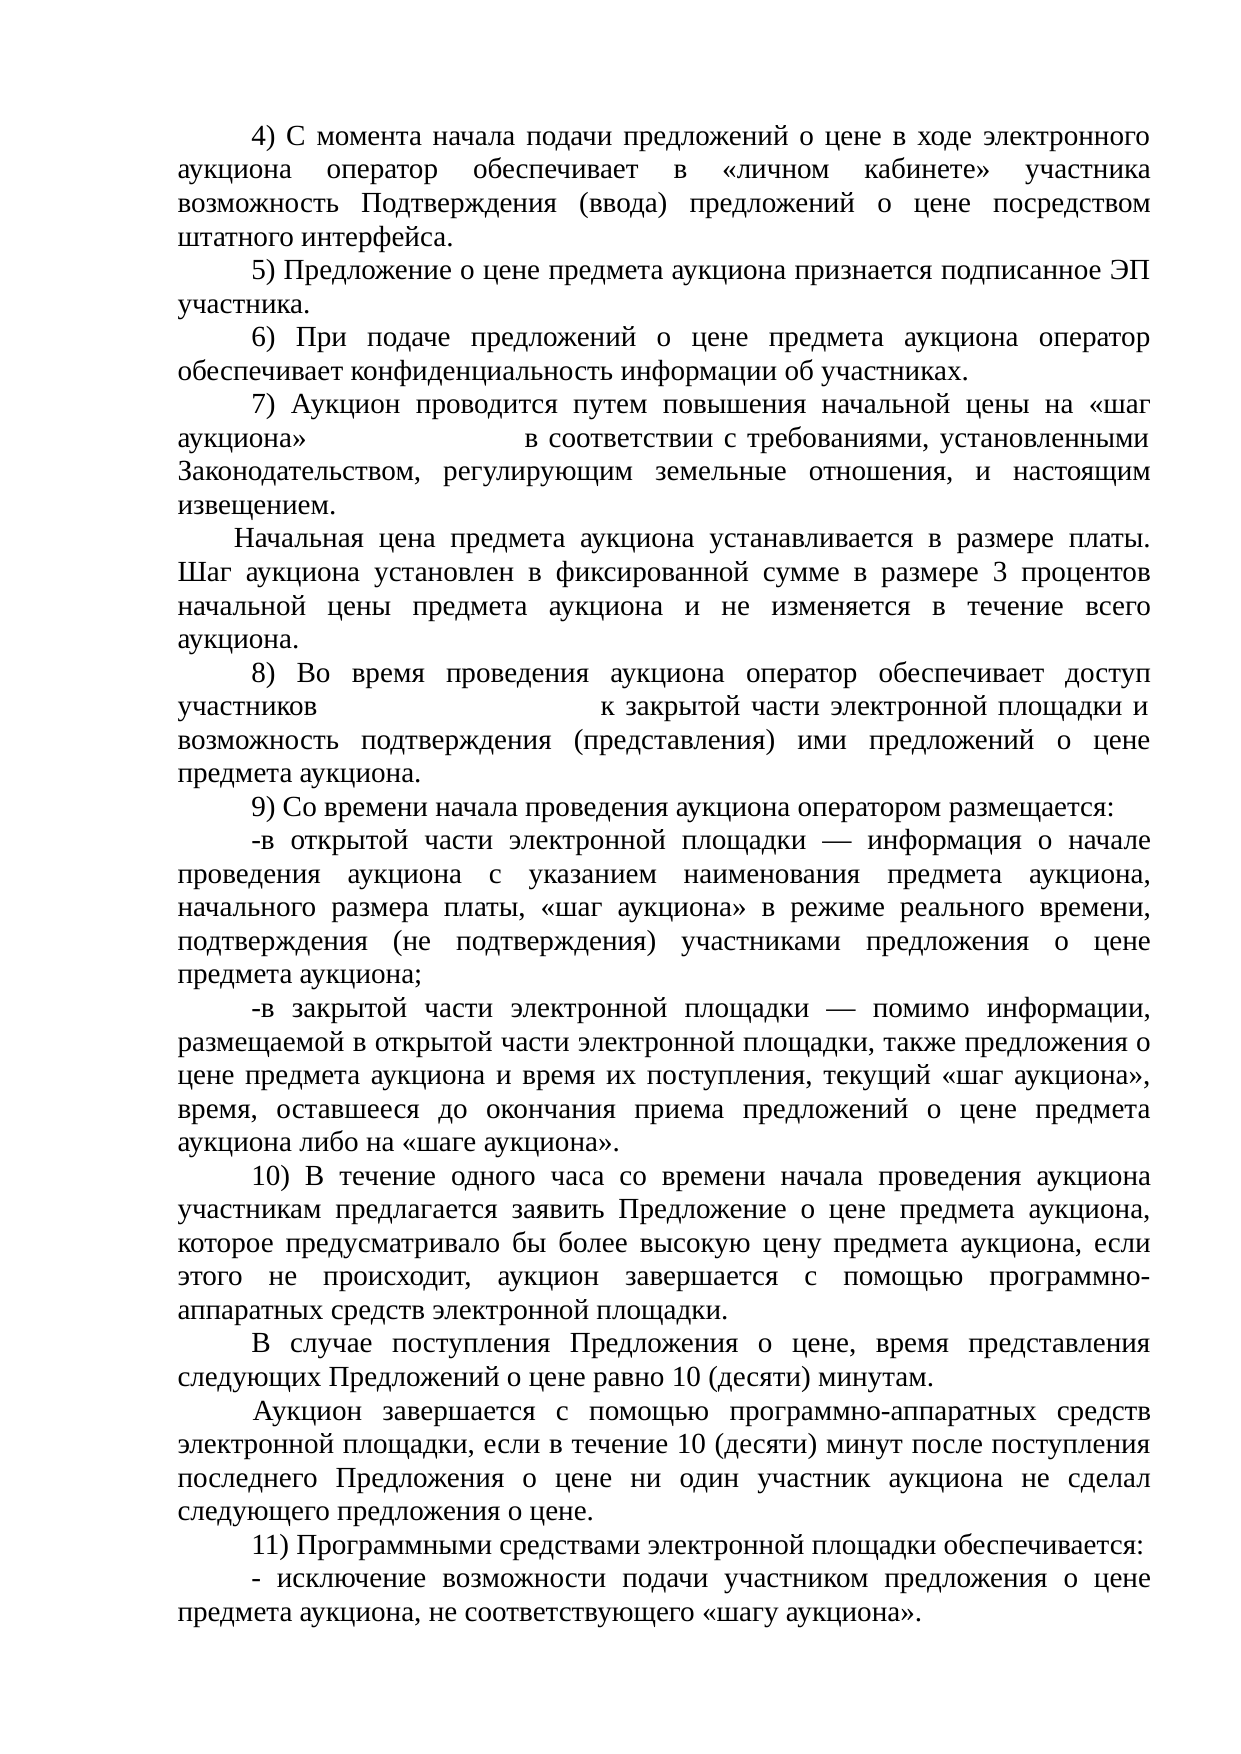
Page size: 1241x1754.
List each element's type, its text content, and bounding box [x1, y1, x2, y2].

text 4) С момента начала подачи предложений о цене в ходе электронного аукциона оператор обеспечивает в «личном кабинете» участника возможность Подтверждения (ввода) предложений о цене посредством штатного интерфейса. [177, 118, 1152, 252]
text Начальная цена предмета аукциона устанавливается в размере платы. Шаг аукциона установлен в фиксированной сумме в размере 3 процентов начальной цены предмета аукциона и не изменяется в течение всего аукциона. [177, 521, 1152, 655]
text В случае поступления Предложения о цене, время представления следующих Предложений о цене равно 10 (десяти) минутам. [177, 1326, 1152, 1393]
text Аукцион завершается с помощью программно-аппаратных средств электронной площадки, если в течение 10 (десяти) минут после поступления последнего Предложения о цене ни один участник аукциона не сделал следующего предложения о цене. [177, 1393, 1152, 1527]
text 6) При подаче предложений о цене предмета аукциона оператор обеспечивает конфиденциальность информации об участниках. [177, 319, 1152, 386]
text -в открытой части электронной площадки — информация о начале проведения аукциона с указанием наименования предмета аукциона, начального размера платы, «шаг аукциона» в режиме реального времени, подтверждения (не подтверждения) участниками предложения о цене предмета аукциона; [177, 822, 1152, 990]
text 5) Предложение о цене предмета аукциона признается подписанное ЭП участника. [177, 252, 1152, 319]
text - исключение возможности подачи участником предложения о цене предмета аукциона, не соответствующего «шагу аукциона». [177, 1560, 1152, 1627]
text 8) Во время проведения аукциона оператор обеспечивает доступ участников к закрытой части электронной площадки и возможность подтверждения (представления) ими предложений о цене предмета аукциона. [177, 655, 1152, 789]
text 10) В течение одного часа со времени начала проведения аукциона участникам предлагается заявить Предложение о цене предмета аукциона, которое предусматривало бы более высокую цену предмета аукциона, если этого не происходит, аукцион завершается с помощью программно-аппаратных средств электронной площадки. [177, 1158, 1152, 1326]
text 11) Программными средствами электронной площадки обеспечивается: [177, 1527, 1152, 1560]
text -в закрытой части электронной площадки — помимо информации, размещаемой в открытой части электронной площадки, также предложения о цене предмета аукциона и время их поступления, текущий «шаг аукциона», время, оставшееся до окончания приема предложений о цене предмета аукциона либо на «шаге аукциона». [177, 990, 1152, 1158]
text 7) Аукцион проводится путем повышения начальной цены на «шаг аукциона» в соответствии с требованиями, установленными Законодательством, регулирующим земельные отношения, и настоящим извещением. [177, 386, 1152, 521]
text 9) Со времени начала проведения аукциона оператором размещается: [177, 789, 1152, 822]
